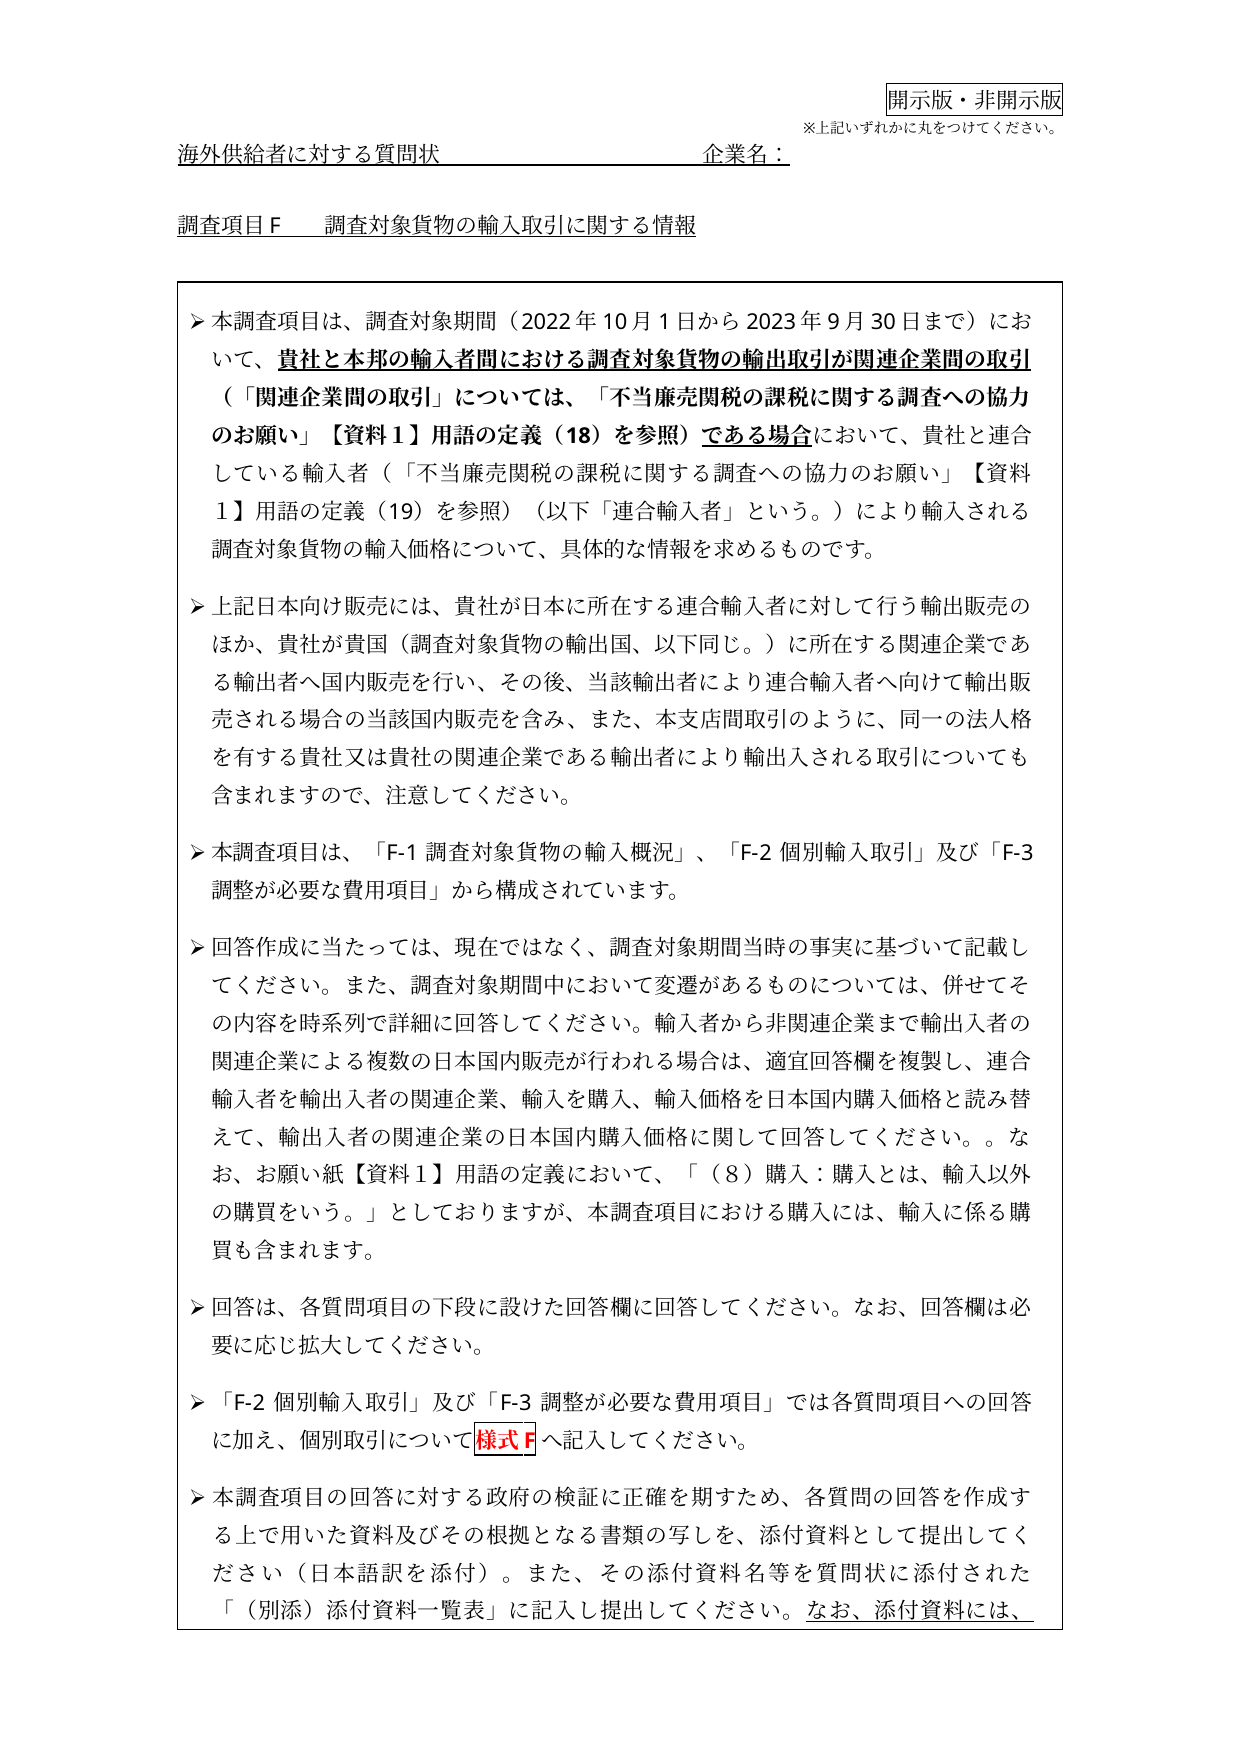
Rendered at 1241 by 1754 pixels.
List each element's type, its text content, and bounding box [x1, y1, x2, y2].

text 調査項目F 調査対象貨物の輸入取引に関する情報 [177, 206, 1063, 243]
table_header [178, 283, 1062, 1628]
